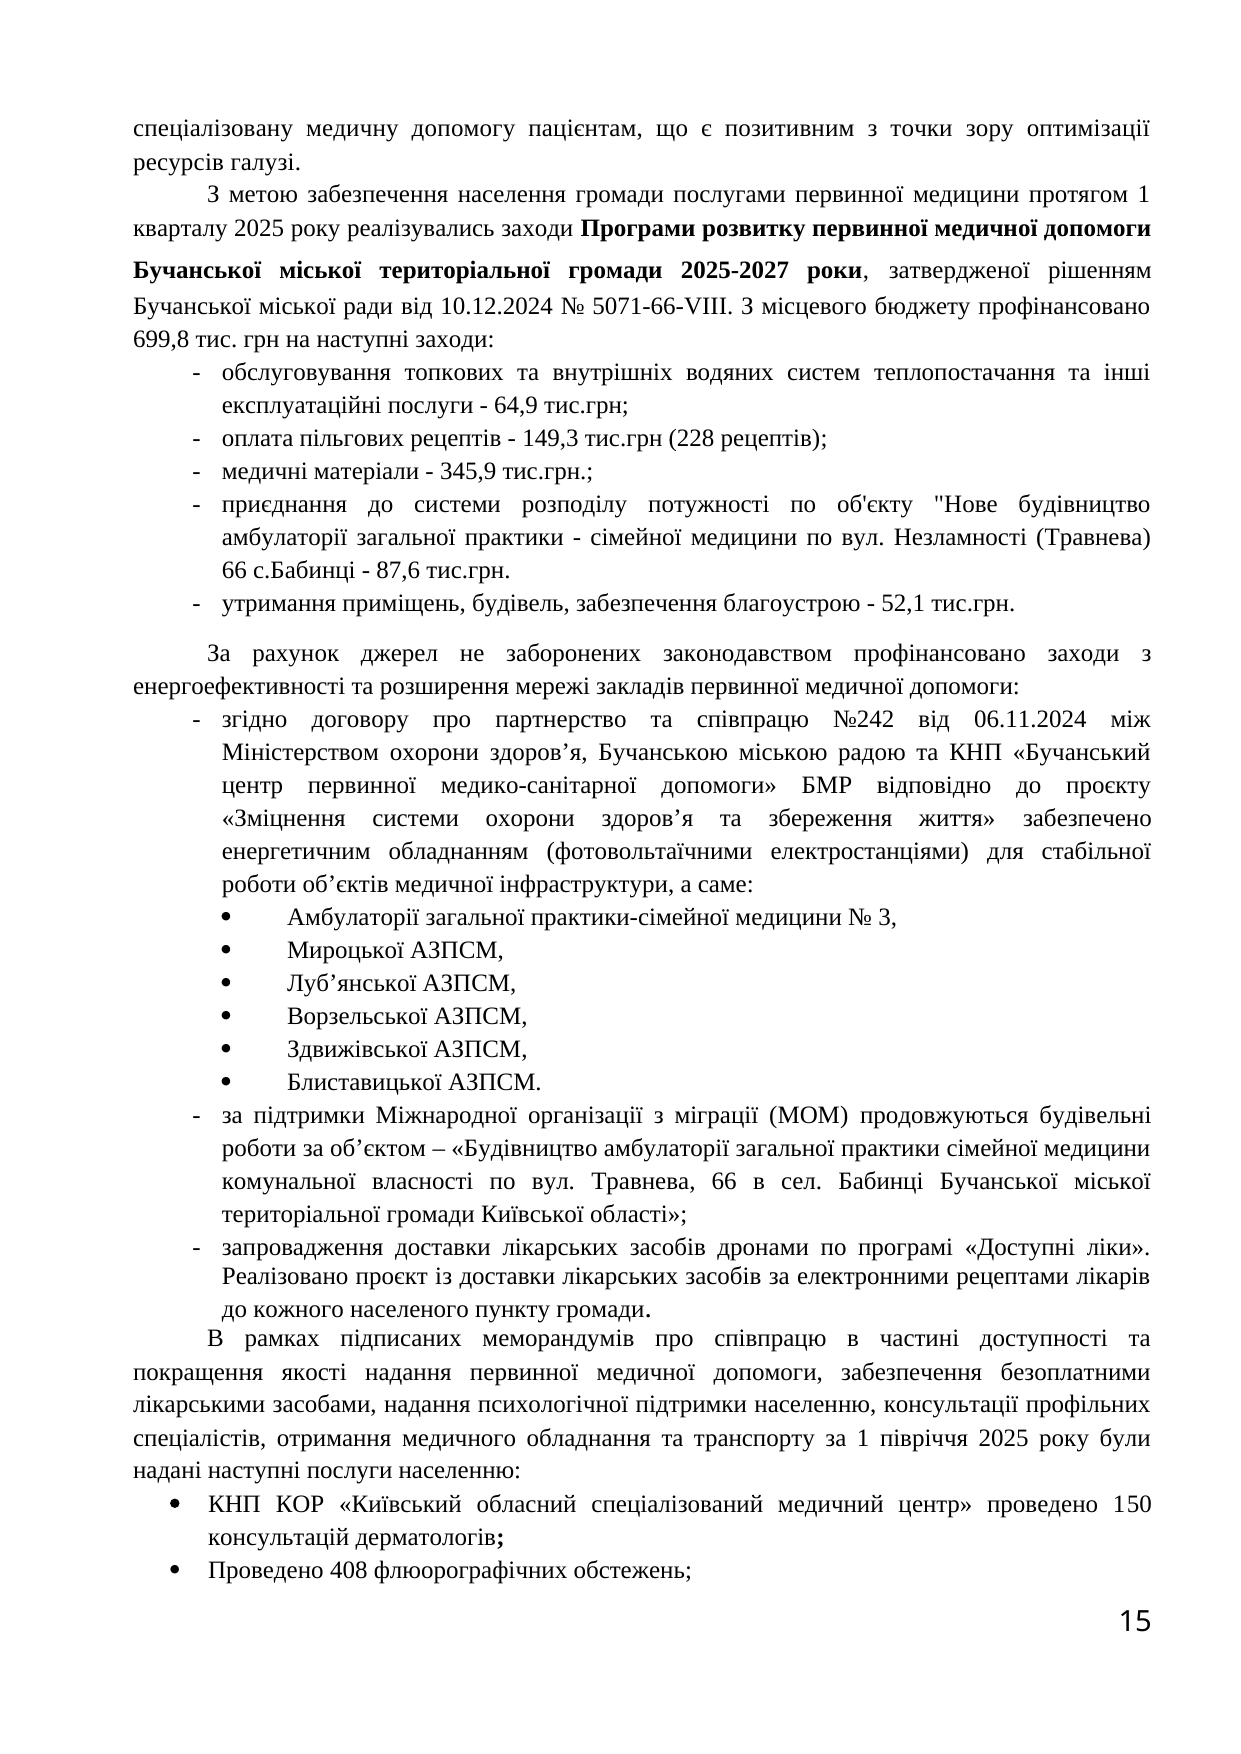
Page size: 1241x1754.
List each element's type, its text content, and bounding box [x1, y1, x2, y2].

list Амбулаторії загальної практики-сімейної медицини № 3, [208, 902, 1152, 931]
list оплата пільгових рецептів - 149,3 тис.грн (228 рецептів); [192, 423, 1152, 452]
text З метою забезпечення населення громади послугами первинної медицини протягом 1 кварталу 2025 року реалізувались заходи Програми розвитку первинної медичної допомоги Бучанської міської територіальної громади 2025-2027 роки, затвердженої рішенням Бучанської міської ради від 10.12.2024 № 5071-66-VIII. З місцевого бюджету профінансовано 699,8 тис. грн на наступні заходи: [133, 179, 1152, 353]
list за підтримки Міжнародної організації з міграції (МОМ) продовжуються будівельні роботи за об’єктом – «Будівництво амбулаторії загальної практики сімейної медицини комунальної власності по вул. Травнева, 66 в сел. Бабинці Бучанської міської територіальної громади Київської області»; [192, 1100, 1152, 1228]
list обслуговування топкових та внутрішніх водяних систем теплопостачання та інші експлуатаційні послуги - 64,9 тис.грн; [192, 357, 1152, 419]
text В рамках підписаних меморандумів про співпрацю в частині доступності та покращення якості надання первинної медичної допомоги, забезпечення безоплатними лікарськими засобами, надання психологічної підтримки населенню, консультації профільних спеціалістів, отримання медичного обладнання та транспорту за 1 півріччя 2025 року були надані наступні послуги населенню: [133, 1323, 1152, 1484]
list згідно договору про партнерство та співпрацю №242 від 06.11.2024 між Міністерством охорони здоров’я, Бучанською міською радою та КНП «Бучанський центр первинної медико-санітарної допомоги» БМР відповідно до проєкту «Зміцнення системи охорони здоров’я та збереження життя» забезпечено енергетичним обладнанням (фотовольтаїчними електростанціями) для стабільної роботи об’єктів медичної інфраструктури, а саме: [192, 704, 1152, 898]
list утримання приміщень, будівель, забезпечення благоустрою - 52,1 тис.грн. [192, 588, 1152, 617]
list Луб’янської АЗПСМ, [208, 968, 1152, 997]
list Блиставицької АЗПСМ. [208, 1067, 1152, 1096]
text За рахунок джерел не заборонених законодавством профінансовано заходи з енергоефективності та розширення мережі закладів первинної медичної допомоги: [133, 638, 1152, 700]
list КНП КОР «Київський обласний спеціалізований медичний центр» проведено 150 консультацій дерматологів; [170, 1489, 1152, 1550]
list медичні матеріали - 345,9 тис.грн.; [192, 456, 1152, 485]
list Здвижівської АЗПСМ, [208, 1034, 1152, 1063]
list Ворзельської АЗПСМ, [208, 1001, 1152, 1030]
list запровадження доставки лікарських засобів дронами по програмі «Доступні ліки». Реалізовано проєкт із доставки лікарських засобів за електронними рецептами лікарів до кожного населеного пункту громади. [192, 1232, 1152, 1323]
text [133, 113, 1152, 175]
list приєднання до системи розподілу потужності по об'єкту "Нове будівництво амбулаторії загальної практики - сімейної медицини по вул. Незламності (Травнева) 66 с.Бабинці - 87,6 тис.грн. [192, 489, 1152, 584]
list Проведено 408 флюорографічних обстежень; [170, 1555, 1152, 1583]
list Мироцької АЗПСМ, [208, 935, 1152, 964]
